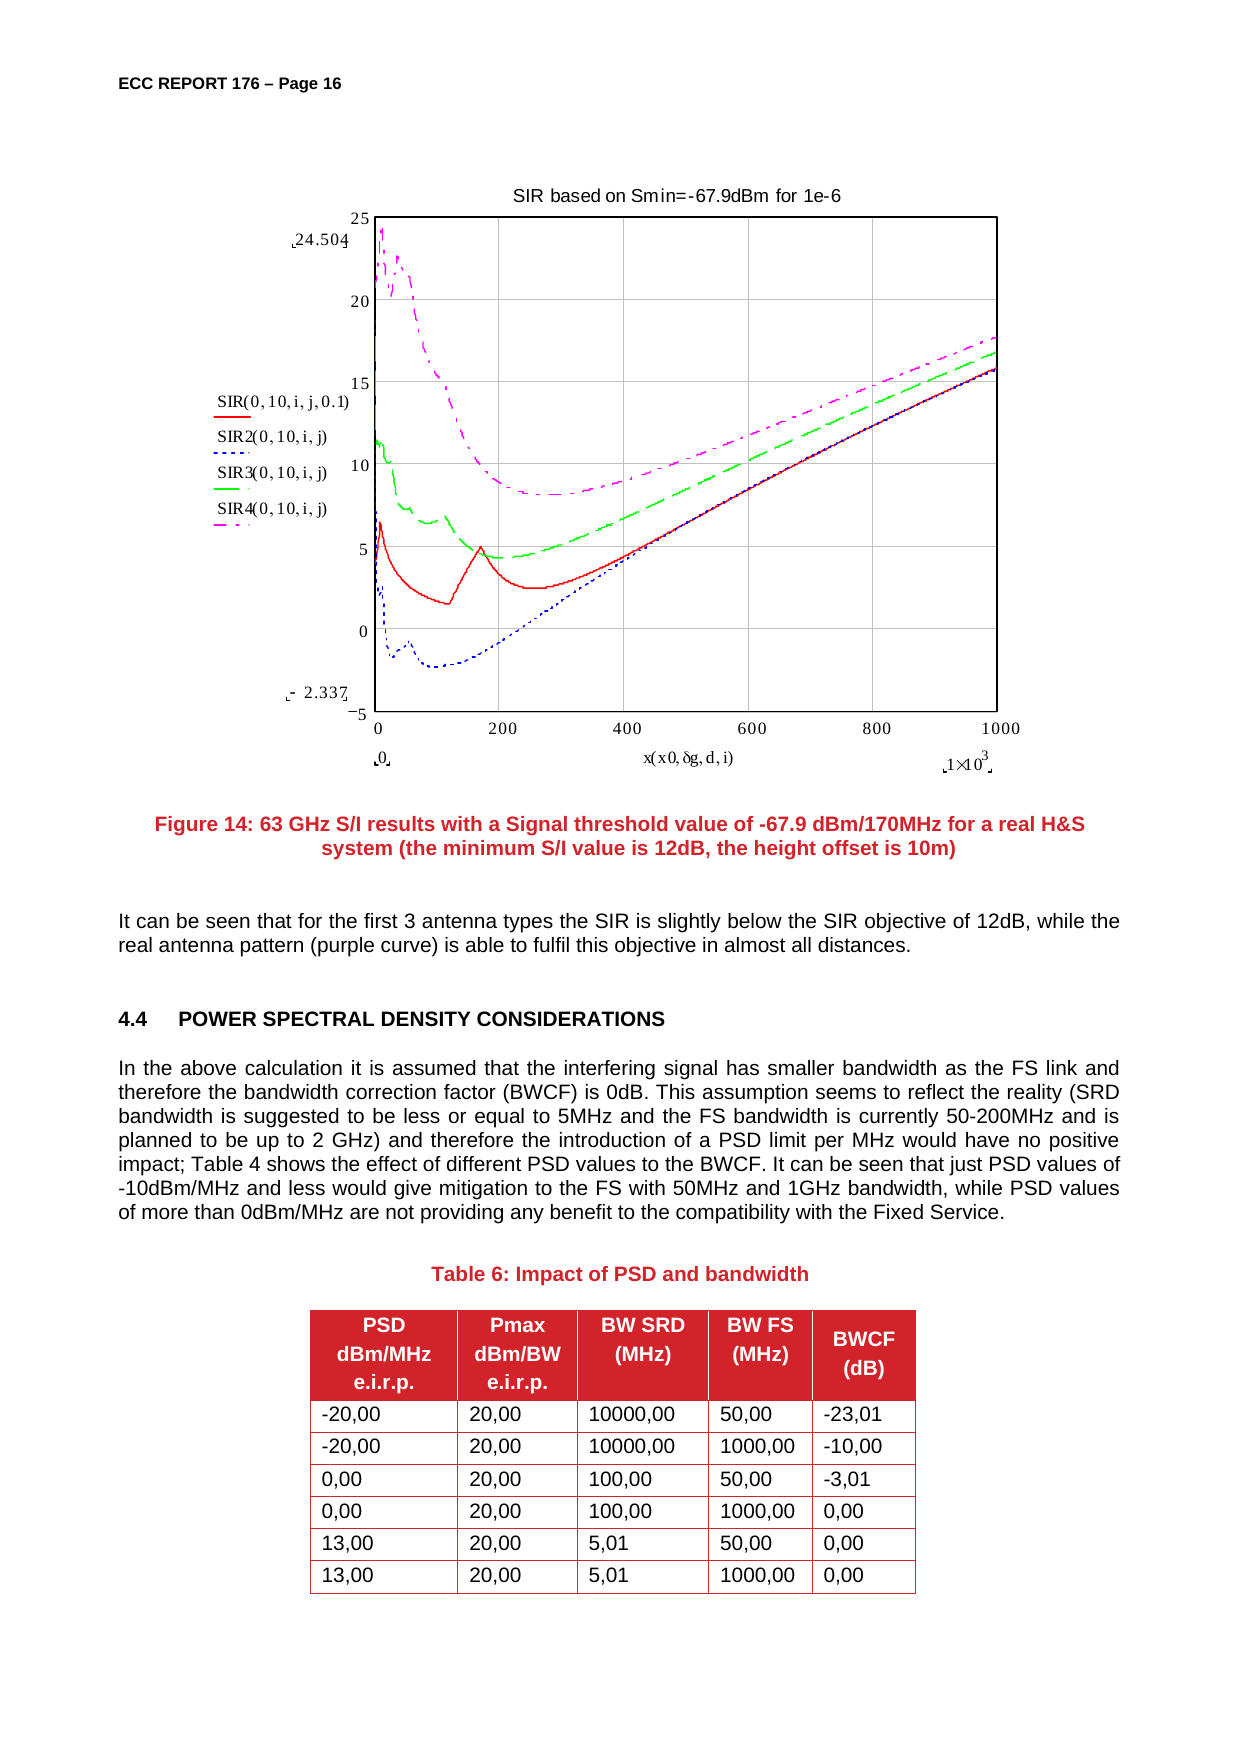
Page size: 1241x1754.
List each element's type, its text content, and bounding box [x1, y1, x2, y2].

table_cell 20,00 [458, 1561, 577, 1592]
table_cell -3,01 [813, 1465, 915, 1496]
table_header BW FS (MHz) [709, 1311, 812, 1400]
table_header Pmax dBm/BW e.i.r.p. [458, 1311, 577, 1400]
table_header BWCF (dB) [813, 1311, 915, 1400]
table_cell 50,00 [709, 1529, 812, 1560]
title Impact of PSD and bandwidth [118, 1261, 1122, 1285]
table_cell 5,01 [578, 1561, 708, 1592]
table_header PSD dBm/MHz e.i.r.p. [311, 1311, 457, 1400]
table_cell -10,00 [813, 1433, 915, 1464]
table_cell 10000,00 [578, 1401, 708, 1432]
table_cell 0,00 [813, 1561, 915, 1592]
table_header BW SRD (MHz) [578, 1311, 708, 1400]
text In the above calculation it is assumed that the interfering signal has smaller bandwidth as the FS link and therefore the bandwidth correction factor (BWCF) is 0dB. This assumption seems to reflect the reality (SRD bandwidth is suggested to be less or equal to 5MHz and the FS bandwidth is currently 50-200MHz and is planned to be up to 2 GHz) and therefore the introduction of a PSD limit per MHz would have no positive impact; Table 4 shows the effect of different PSD values to the BWCF. It can be seen that just PSD values of -10dBm/MHz and less would give mitigation to the FS with 50MHz and 1GHz bandwidth, while PSD values of more than 0dBm/MHz are not providing any benefit to the compatibility with the Fixed Service. [118, 1056, 1122, 1224]
table_cell 1000,00 [709, 1497, 812, 1528]
table_cell -20,00 [311, 1433, 457, 1464]
table_cell 20,00 [458, 1401, 577, 1432]
table_cell 0,00 [311, 1465, 457, 1496]
table_cell -23,01 [813, 1401, 915, 1432]
table_cell 10000,00 [578, 1433, 708, 1464]
table_cell 50,00 [709, 1401, 812, 1432]
table_cell 13,00 [311, 1529, 457, 1560]
table_cell 13,00 [311, 1561, 457, 1592]
text It can be seen that for the first 3 antenna types the SIR is slightly below the SIR objective of 12dB, while the real antenna pattern (purple curve) is able to fulfil this objective in almost all distances. [118, 909, 1122, 957]
table_cell 0,00 [311, 1497, 457, 1528]
table_cell 100,00 [578, 1465, 708, 1496]
table_cell -20,00 [311, 1401, 457, 1432]
table_cell 1000,00 [709, 1561, 812, 1592]
table_cell 20,00 [458, 1497, 577, 1528]
subtitle Power Spectral Density considerations [118, 1007, 1122, 1031]
table_cell 100,00 [578, 1497, 708, 1528]
table_cell 1000,00 [709, 1433, 812, 1464]
table_cell 20,00 [458, 1529, 577, 1560]
table_cell 20,00 [458, 1433, 577, 1464]
table_cell 0,00 [813, 1497, 915, 1528]
table_cell 20,00 [458, 1465, 577, 1496]
table_cell 5,01 [578, 1529, 708, 1560]
title 63 GHz S/I results with a Signal threshold value of -67.9 dBm/170MHz for a real H&S system (the minimum S/I value is 12dB, the height offset is 10m) [118, 811, 1122, 859]
table_cell 0,00 [813, 1529, 915, 1560]
table_cell 50,00 [709, 1465, 812, 1496]
